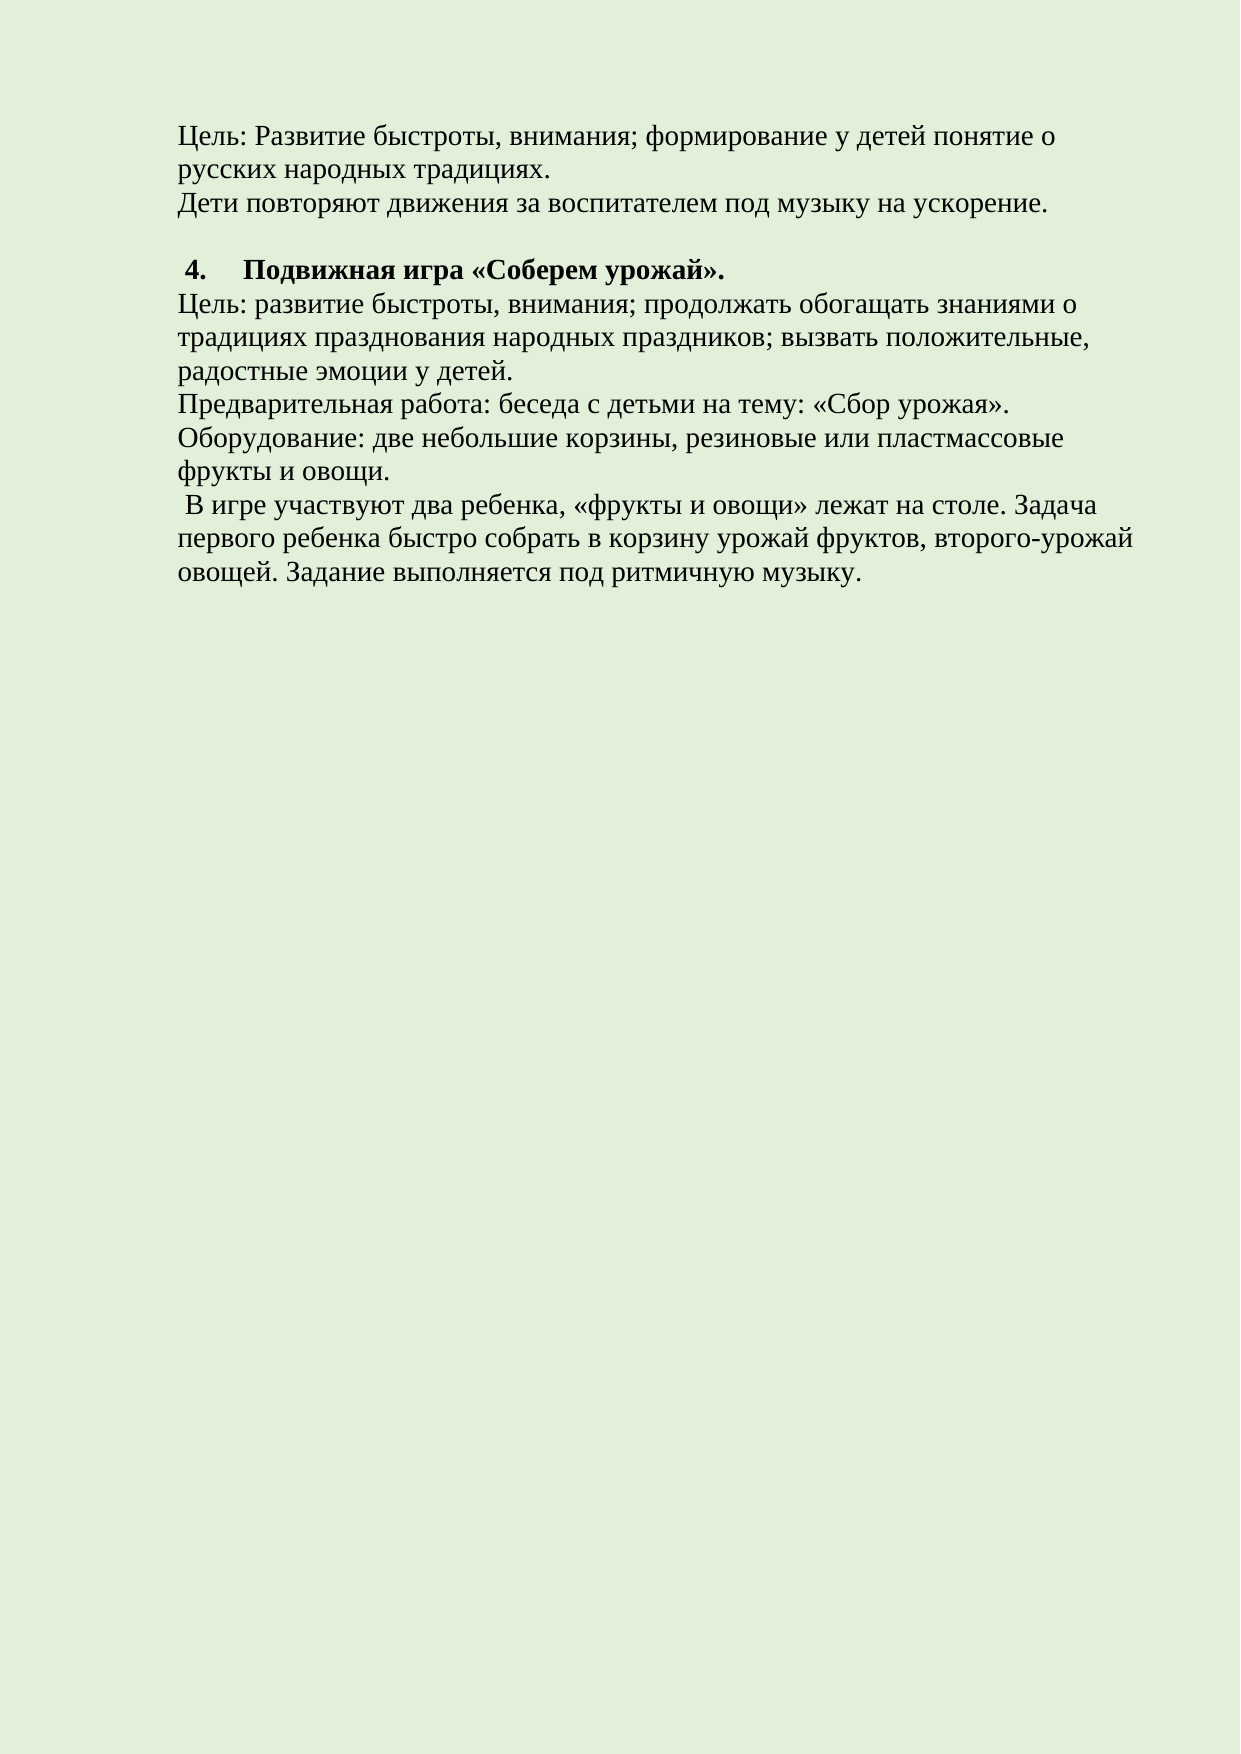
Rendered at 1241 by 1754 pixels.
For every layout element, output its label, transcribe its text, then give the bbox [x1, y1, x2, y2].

text Цель: развитие быстроты, внимания; продолжать обогащать знаниями о традициях празднования народных праздников; вызвать положительные, радостные эмоции у детей. [177, 286, 1152, 386]
text Дети повторяют движения за воспитателем под музыку на ускорение. [177, 185, 1152, 219]
text Предварительная работа: беседа с детьми на тему: «Сбор урожая». [177, 386, 1152, 420]
text 4. Подвижная игра «Соберем урожай». [177, 252, 1152, 286]
text Оборудование: две небольшие корзины, резиновые или пластмассовые фрукты и овощи. [177, 420, 1152, 487]
text В игре участвуют два ребенка, «фрукты и овощи» лежат на столе. Задача первого ребенка быстро собрать в корзину урожай фруктов, второго-урожай овощей. Задание выполняется под ритмичную музыку. [177, 487, 1152, 588]
text Цель: Развитие быстроты, внимания; формирование у детей понятие о русских народных традициях. [177, 118, 1152, 185]
